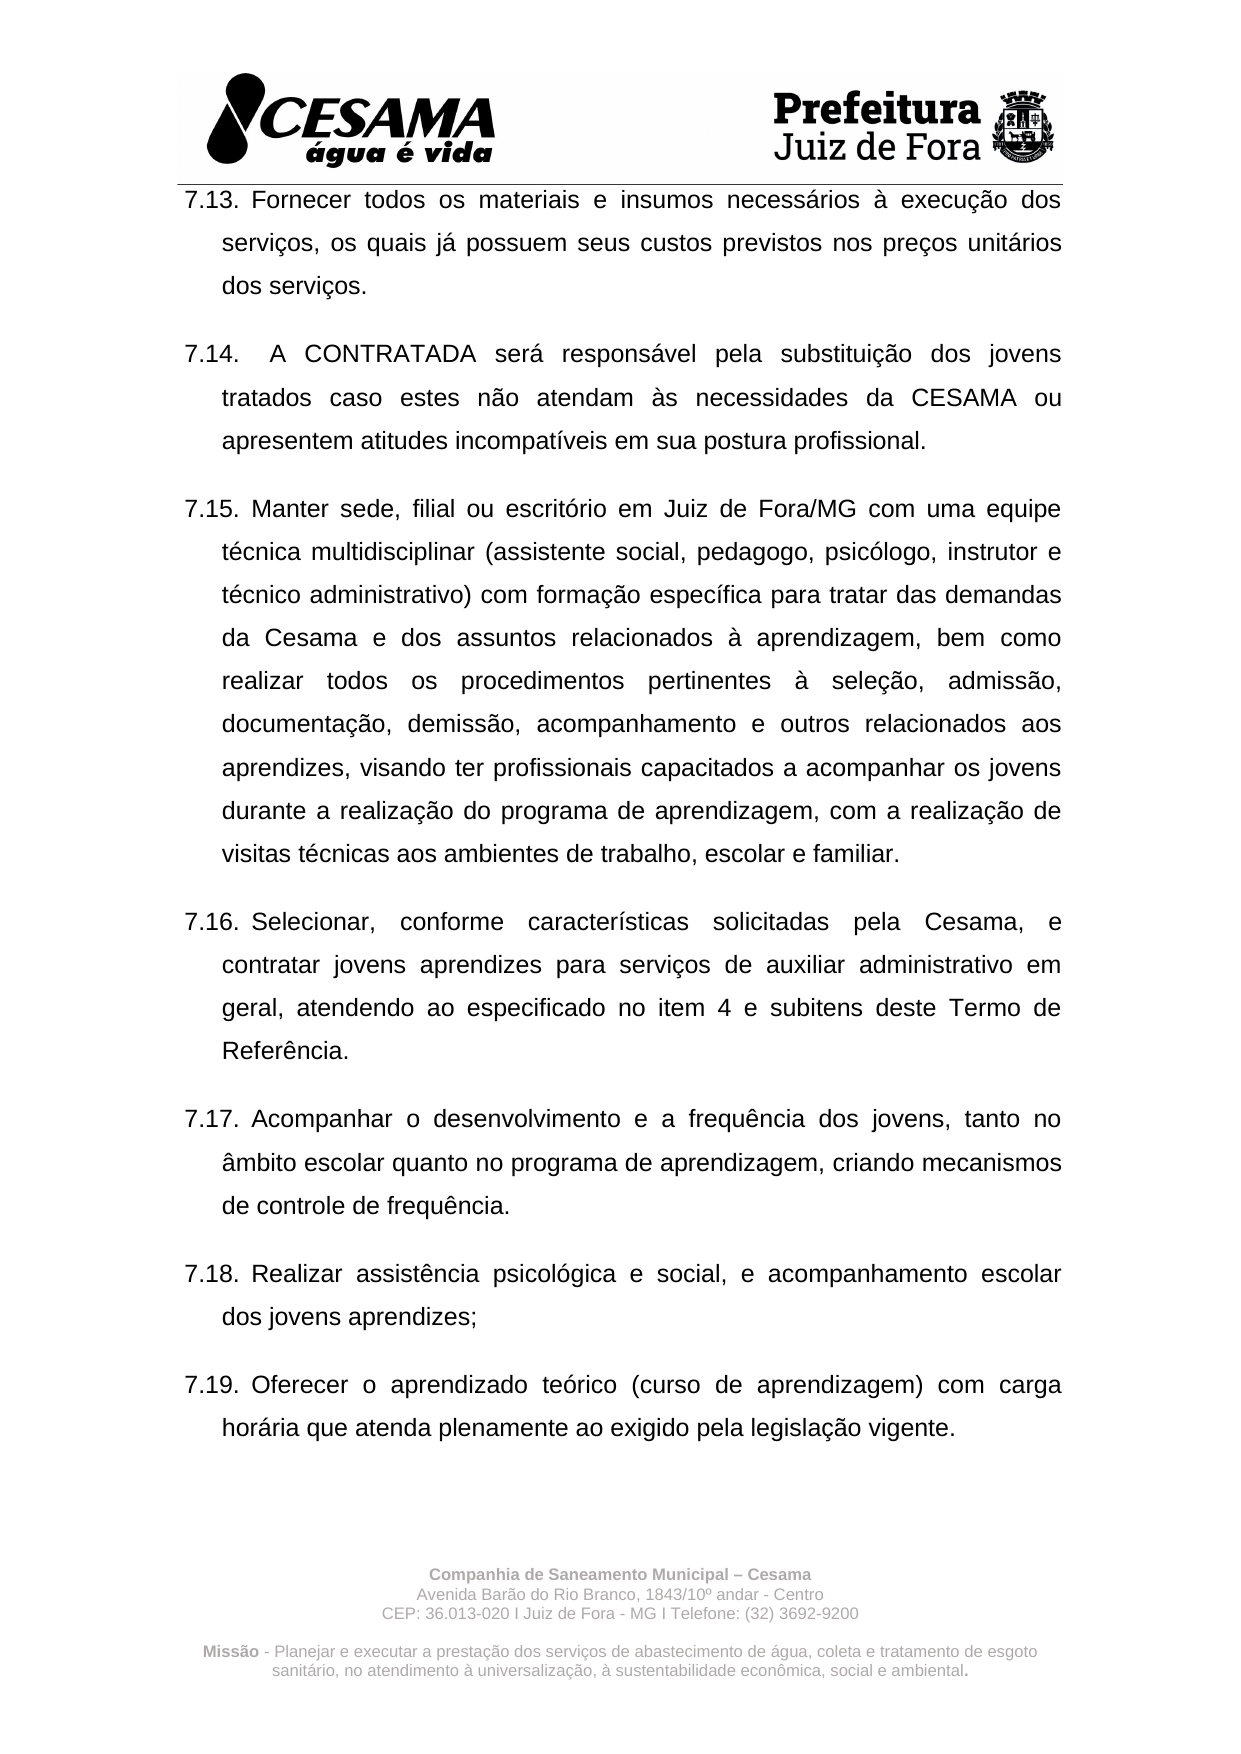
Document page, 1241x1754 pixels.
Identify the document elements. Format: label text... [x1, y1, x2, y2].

list A CONTRATADA será responsável pela substituição dos jovens tratados caso estes não atendam às necessidades da CESAMA ou apresentem atitudes incompatíveis em sua postura profissional. [184, 339, 1063, 454]
list Selecionar, conforme características solicitadas pela Cesama, e contratar jovens aprendizes para serviços de auxiliar administrativo em geral, atendendo ao especificado no item 4 e subitens deste Termo de Referência. [184, 907, 1063, 1065]
list Oferecer o aprendizado teórico (curso de aprendizagem) com carga horária que atenda plenamente ao exigido pela legislação vigente. [184, 1370, 1063, 1442]
picture [177, 73, 1063, 185]
list Acompanhar o desenvolvimento e a frequência dos jovens, tanto no âmbito escolar quanto no programa de aprendizagem, criando mecanismos de controle de frequência. [184, 1104, 1063, 1219]
list Fornecer todos os materiais e insumos necessários à execução dos serviços, os quais já possuem seus custos previstos nos preços unitários dos serviços. [184, 185, 1063, 300]
list Manter sede, filial ou escritório em Juiz de Fora/MG com uma equipe técnica multidisciplinar (assistente social, pedagogo, psicólogo, instrutor e técnico administrativo) com formação específica para tratar das demandas da Cesama e dos assuntos relacionados à aprendizagem, bem como realizar todos os procedimentos pertinentes à seleção, admissão, documentação, demissão, acompanhamento e outros relacionados aos aprendizes, visando ter profissionais capacitados a acompanhar os jovens durante a realização do programa de aprendizagem, com a realização de visitas técnicas aos ambientes de trabalho, escolar e familiar. [184, 494, 1063, 867]
list Realizar assistência psicológica e social, e acompanhamento escolar dos jovens aprendizes; [184, 1259, 1063, 1331]
